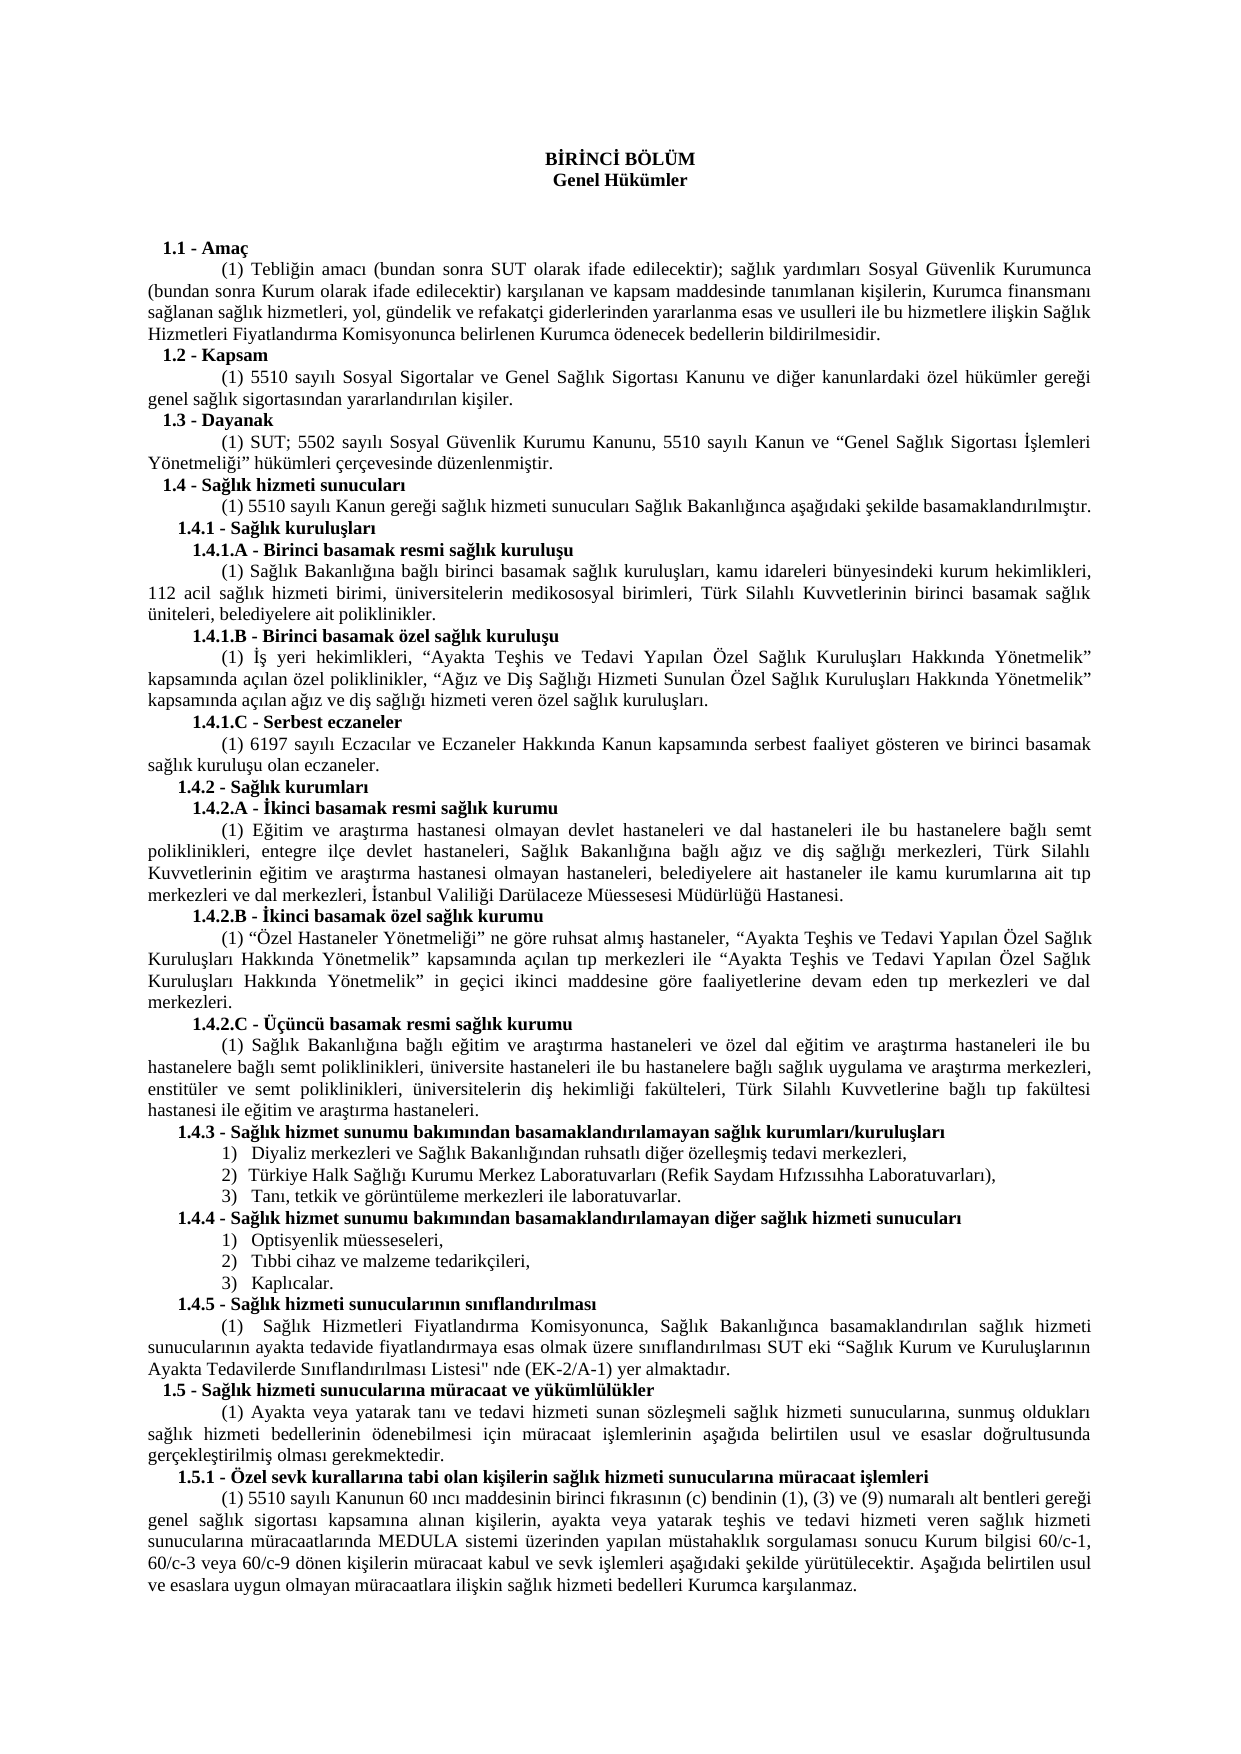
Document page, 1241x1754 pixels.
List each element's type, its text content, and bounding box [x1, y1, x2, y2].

text (1) Eğitim ve araştırma hastanesi olmayan devlet hastaneleri ve dal hastaneleri ile bu hastanelere bağlı semt poliklinikleri, entegre ilçe devlet hastaneleri, Sağlık Bakanlığına bağlı ağız ve diş sağlığı merkezleri, Türk Silahlı Kuvvetlerinin eğitim ve araştırma hastanesi olmayan hastaneleri, belediyelere ait hastaneler ile kamu kurumlarına ait tıp merkezleri ve dal merkezleri, İstanbul Valiliği Darülaceze Müessesesi Müdürlüğü Hastanesi. [148, 819, 1093, 905]
text (1) Sağlık Bakanlığına bağlı eğitim ve araştırma hastaneleri ve özel dal eğitim ve araştırma hastaneleri ile bu hastanelere bağlı semt poliklinikleri, üniversite hastaneleri ile bu hastanelere bağlı sağlık uygulama ve araştırma merkezleri, enstitüler ve semt poliklinikleri, üniversitelerin diş hekimliği fakülteleri, Türk Silahlı Kuvvetlerine bağlı tıp fakültesi hastanesi ile eğitim ve araştırma hastaneleri. [148, 1034, 1093, 1121]
list Tanı, tetkik ve görüntüleme merkezleri ile laboratuvarlar. [221, 1185, 1093, 1207]
subtitle Genel Hükümler [148, 169, 1093, 191]
list Diyaliz merkezleri ve Sağlık Bakanlığından ruhsatlı diğer özelleşmiş tedavi merkezleri, [148, 1142, 1093, 1164]
text (1) Tebliğin amacı (bundan sonra SUT olarak ifade edilecektir); sağlık yardımları Sosyal Güvenlik Kurumunca (bundan sonra Kurum olarak ifade edilecektir) karşılanan ve kapsam maddesinde tanımlanan kişilerin, Kurumca finansmanı sağlanan sağlık hizmetleri, yol, gündelik ve refakatçi giderlerinden yararlanma esas ve usulleri ile bu hizmetlere ilişkin Sağlık Hizmetleri Fiyatlandırma Komisyonunca belirlenen Kurumca ödenecek bedellerin bildirilmesidir. [148, 258, 1093, 344]
text (1) Sağlık Hizmetleri Fiyatlandırma Komisyonunca, Sağlık Bakanlığınca basamaklandırılan sağlık hizmeti sunucularının ayakta tedavide fiyatlandırmaya esas olmak üzere sınıflandırılması SUT eki “Sağlık Kurum ve Kuruluşlarının Ayakta Tedavilerde Sınıflandırılması Listesi" nde (EK-2/A-1) yer almaktadır. [148, 1315, 1093, 1379]
subtitle 1.4.1.C - Serbest eczaneler [148, 711, 1093, 732]
subtitle 1.4.3 - Sağlık hizmet sunumu bakımından basamaklandırılamayan sağlık kurumları/kuruluşları [148, 1121, 1093, 1142]
text (1) 5510 sayılı Kanunun 60 ıncı maddesinin birinci fıkrasının (c) bendinin (1), (3) ve (9) numaralı alt bentleri gereği genel sağlık sigortası kapsamına alınan kişilerin, ayakta veya yatarak teşhis ve tedavi hizmeti veren sağlık hizmeti sunucularına müracaatlarında MEDULA sistemi üzerinden yapılan müstahaklık sorgulaması sonucu Kurum bilgisi 60/c-1, 60/c-3 veya 60/c-9 dönen kişilerin müracaat kabul ve sevk işlemleri aşağıdaki şekilde yürütülecektir. Aşağıda belirtilen usul ve esaslara uygun olmayan müracaatlara ilişkin sağlık hizmeti bedelleri Kurumca karşılanmaz. [148, 1487, 1093, 1595]
subtitle BİRİNCİ BÖLÜM [148, 148, 1093, 169]
subtitle 1.4.4 - Sağlık hizmet sunumu bakımından basamaklandırılamayan diğer sağlık hizmeti sunucuları [148, 1207, 1093, 1228]
text (1) SUT; 5502 sayılı Sosyal Güvenlik Kurumu Kanunu, 5510 sayılı Kanun ve “Genel Sağlık Sigortası İşlemleri Yönetmeliği” hükümleri çerçevesinde düzenlenmiştir. [148, 431, 1093, 474]
subtitle 1.4.1.A - Birinci basamak resmi sağlık kuruluşu [148, 538, 1093, 560]
list Optisyenlik müesseseleri, [221, 1228, 1093, 1250]
subtitle 1.3 - Dayanak [148, 409, 1093, 431]
text (1) İş yeri hekimlikleri, “Ayakta Teşhis ve Tedavi Yapılan Özel Sağlık Kuruluşları Hakkında Yönetmelik” kapsamında açılan özel poliklinikler, “Ağız ve Diş Sağlığı Hizmeti Sunulan Özel Sağlık Kuruluşları Hakkında Yönetmelik” kapsamında açılan ağız ve diş sağlığı hizmeti veren özel sağlık kuruluşları. [148, 646, 1093, 711]
subtitle 1.4 - Sağlık hizmeti sunucuları [148, 474, 1093, 495]
subtitle 1.4.2.C - Üçüncü basamak resmi sağlık kurumu [148, 1013, 1093, 1034]
text (1) Sağlık Bakanlığına bağlı birinci basamak sağlık kuruluşları, kamu idareleri bünyesindeki kurum hekimlikleri, 112 acil sağlık hizmeti birimi, üniversitelerin medikososyal birimleri, Türk Silahlı Kuvvetlerinin birinci basamak sağlık üniteleri, belediyelere ait poliklinikler. [148, 560, 1093, 625]
subtitle 1.4.1.B - Birinci basamak özel sağlık kuruluşu [148, 625, 1093, 646]
subtitle 1.5 - Sağlık hizmeti sunucularına müracaat ve yükümlülükler [148, 1379, 1093, 1401]
subtitle 1.2 - Kapsam [148, 344, 1093, 366]
text (1) 5510 sayılı Kanun gereği sağlık hizmeti sunucuları Sağlık Bakanlığınca aşağıdaki şekilde basamaklandırılmıştır. [148, 495, 1093, 517]
text (1) Ayakta veya yatarak tanı ve tedavi hizmeti sunan sözleşmeli sağlık hizmeti sunucularına, sunmuş oldukları sağlık hizmeti bedellerinin ödenebilmesi için müracaat işlemlerinin aşağıda belirtilen usul ve esaslar doğrultusunda gerçekleştirilmiş olması gerekmektedir. [148, 1401, 1093, 1466]
text (1) 5510 sayılı Sosyal Sigortalar ve Genel Sağlık Sigortası Kanunu ve diğer kanunlardaki özel hükümler gereği genel sağlık sigortasından yararlandırılan kişiler. [148, 366, 1093, 409]
subtitle 1.4.1 - Sağlık kuruluşları [148, 517, 1093, 538]
list Tıbbi cihaz ve malzeme tedarikçileri, [221, 1250, 1093, 1272]
subtitle 1.4.2.B - İkinci basamak özel sağlık kurumu [148, 905, 1093, 927]
subtitle 1.4.2 - Sağlık kurumları [148, 776, 1093, 797]
list Kaplıcalar. [221, 1272, 1093, 1293]
subtitle 1.4.5 - Sağlık hizmeti sunucularının sınıflandırılması [148, 1293, 1093, 1315]
subtitle 1.5.1 - Özel sevk kurallarına tabi olan kişilerin sağlık hizmeti sunucularına müracaat işlemleri [148, 1466, 1093, 1487]
text (1) 6197 sayılı Eczacılar ve Eczaneler Hakkında Kanun kapsamında serbest faaliyet gösteren ve birinci basamak sağlık kuruluşu olan eczaneler. [148, 732, 1093, 776]
text (1) “Özel Hastaneler Yönetmeliği” ne göre ruhsat almış hastaneler, “Ayakta Teşhis ve Tedavi Yapılan Özel Sağlık Kuruluşları Hakkında Yönetmelik” kapsamında açılan tıp merkezleri ile “Ayakta Teşhis ve Tedavi Yapılan Özel Sağlık Kuruluşları Hakkında Yönetmelik” in geçici ikinci maddesine göre faaliyetlerine devam eden tıp merkezleri ve dal merkezleri. [148, 927, 1093, 1013]
list Türkiye Halk Sağlığı Kurumu Merkez Laboratuvarları (Refik Saydam Hıfzıssıhha Laboratuvarları), [148, 1164, 1093, 1185]
subtitle 1.4.2.A - İkinci basamak resmi sağlık kurumu [148, 797, 1093, 819]
subtitle 1.1 - Amaç [148, 237, 1093, 258]
